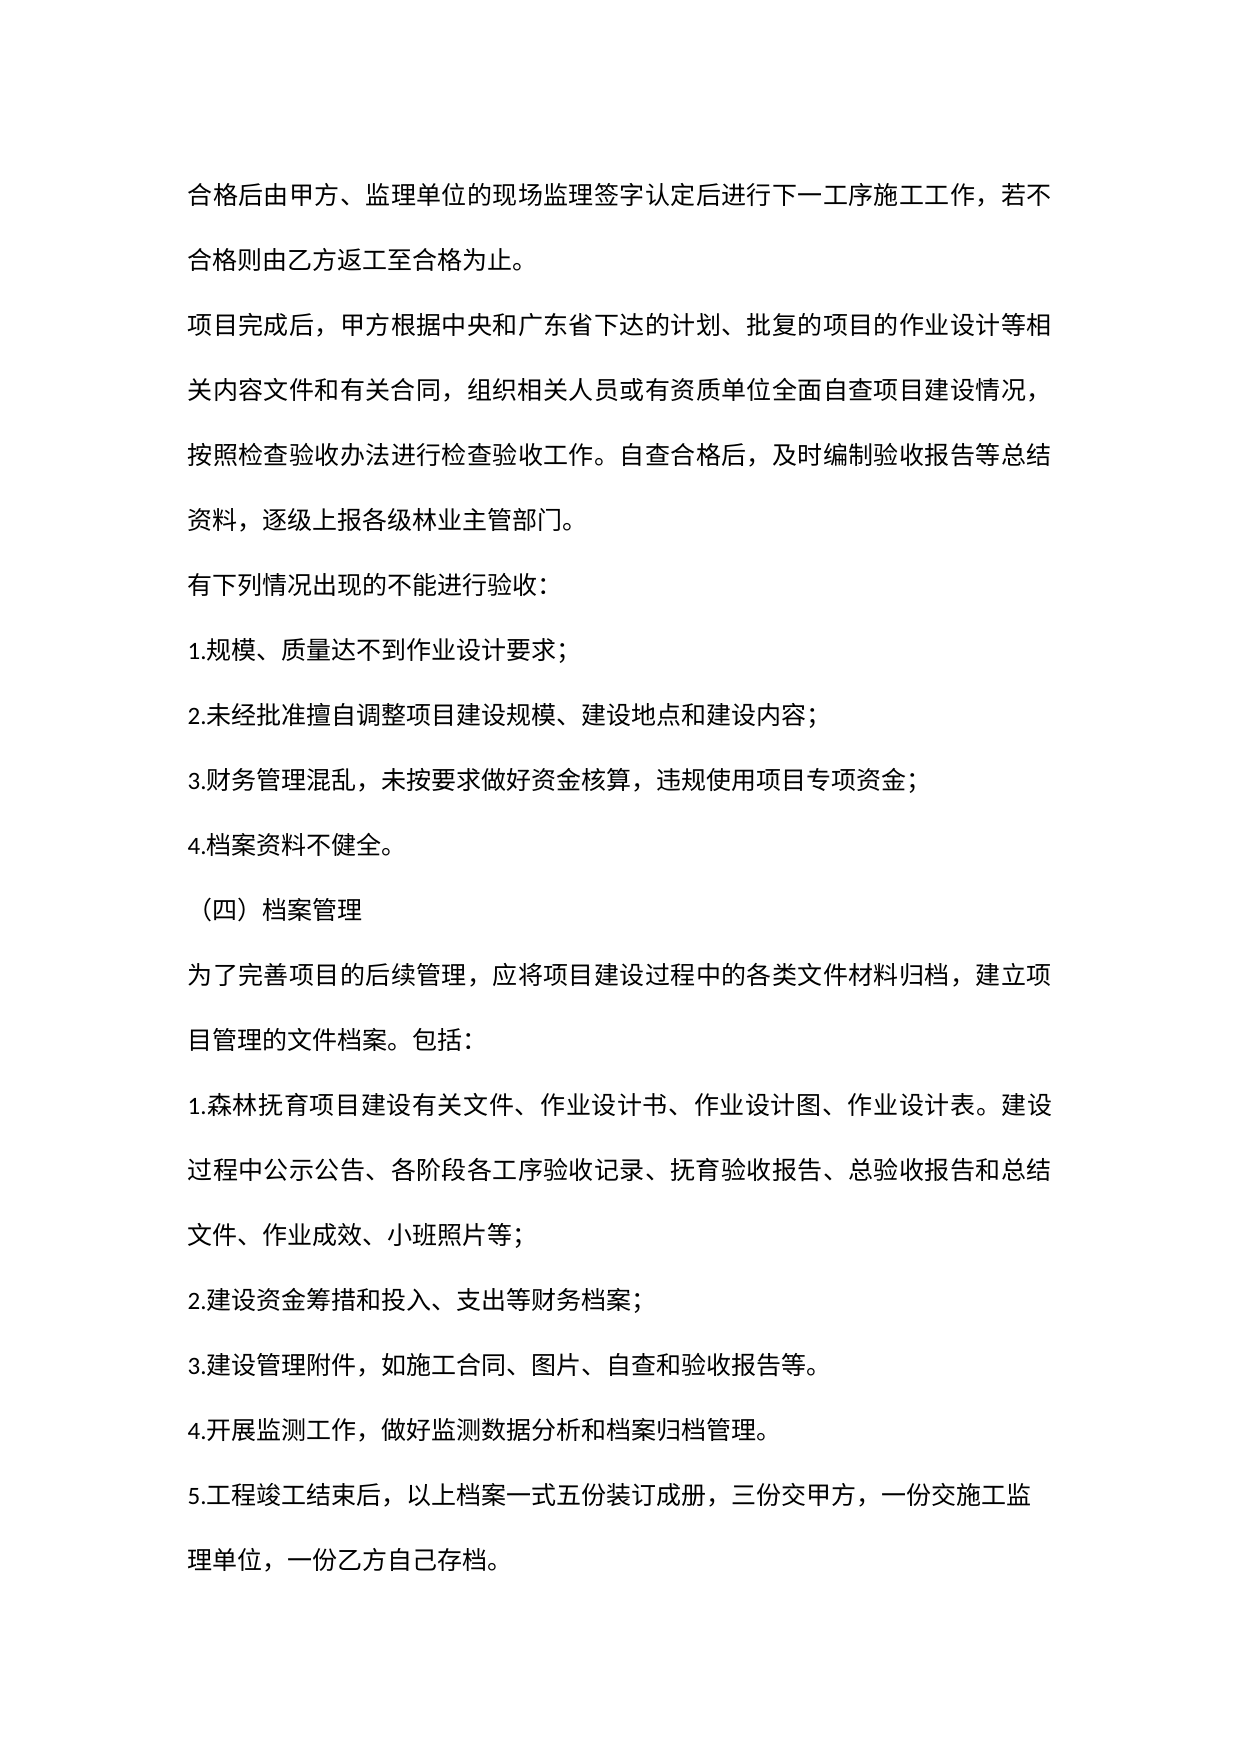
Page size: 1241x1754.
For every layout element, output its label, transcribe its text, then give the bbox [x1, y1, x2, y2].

text 2.未经批准擅自调整项目建设规模、建设地点和建设内容； [187, 682, 1053, 747]
text 5.工程竣工结束后，以上档案一式五份装订成册，三份交甲方，一份交施工监理单位，一份乙方自己存档。 [187, 1462, 1053, 1592]
text 1.规模、质量达不到作业设计要求； [187, 617, 1053, 682]
text （四）档案管理 [187, 877, 1053, 942]
text 3.财务管理混乱，未按要求做好资金核算，违规使用项目专项资金； [187, 747, 1053, 812]
text 4.开展监测工作，做好监测数据分析和档案归档管理。 [187, 1397, 1053, 1462]
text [187, 162, 1053, 292]
text 3.建设管理附件，如施工合同、图片、自查和验收报告等。 [187, 1332, 1053, 1397]
text 项目完成后，甲方根据中央和广东省下达的计划、批复的项目的作业设计等相关内容文件和有关合同，组织相关人员或有资质单位全面自查项目建设情况，按照检查验收办法进行检查验收工作。自查合格后，及时编制验收报告等总结资料，逐级上报各级林业主管部门。 [187, 292, 1053, 552]
text 有下列情况出现的不能进行验收： [187, 552, 1053, 617]
text 1.森林抚育项目建设有关文件、作业设计书、作业设计图、作业设计表。建设过程中公示公告、各阶段各工序验收记录、抚育验收报告、总验收报告和总结文件、作业成效、小班照片等； [187, 1072, 1053, 1267]
text 为了完善项目的后续管理，应将项目建设过程中的各类文件材料归档，建立项目管理的文件档案。包括： [187, 942, 1053, 1072]
text 4.档案资料不健全。 [187, 812, 1053, 877]
text 2.建设资金筹措和投入、支出等财务档案； [187, 1267, 1053, 1332]
